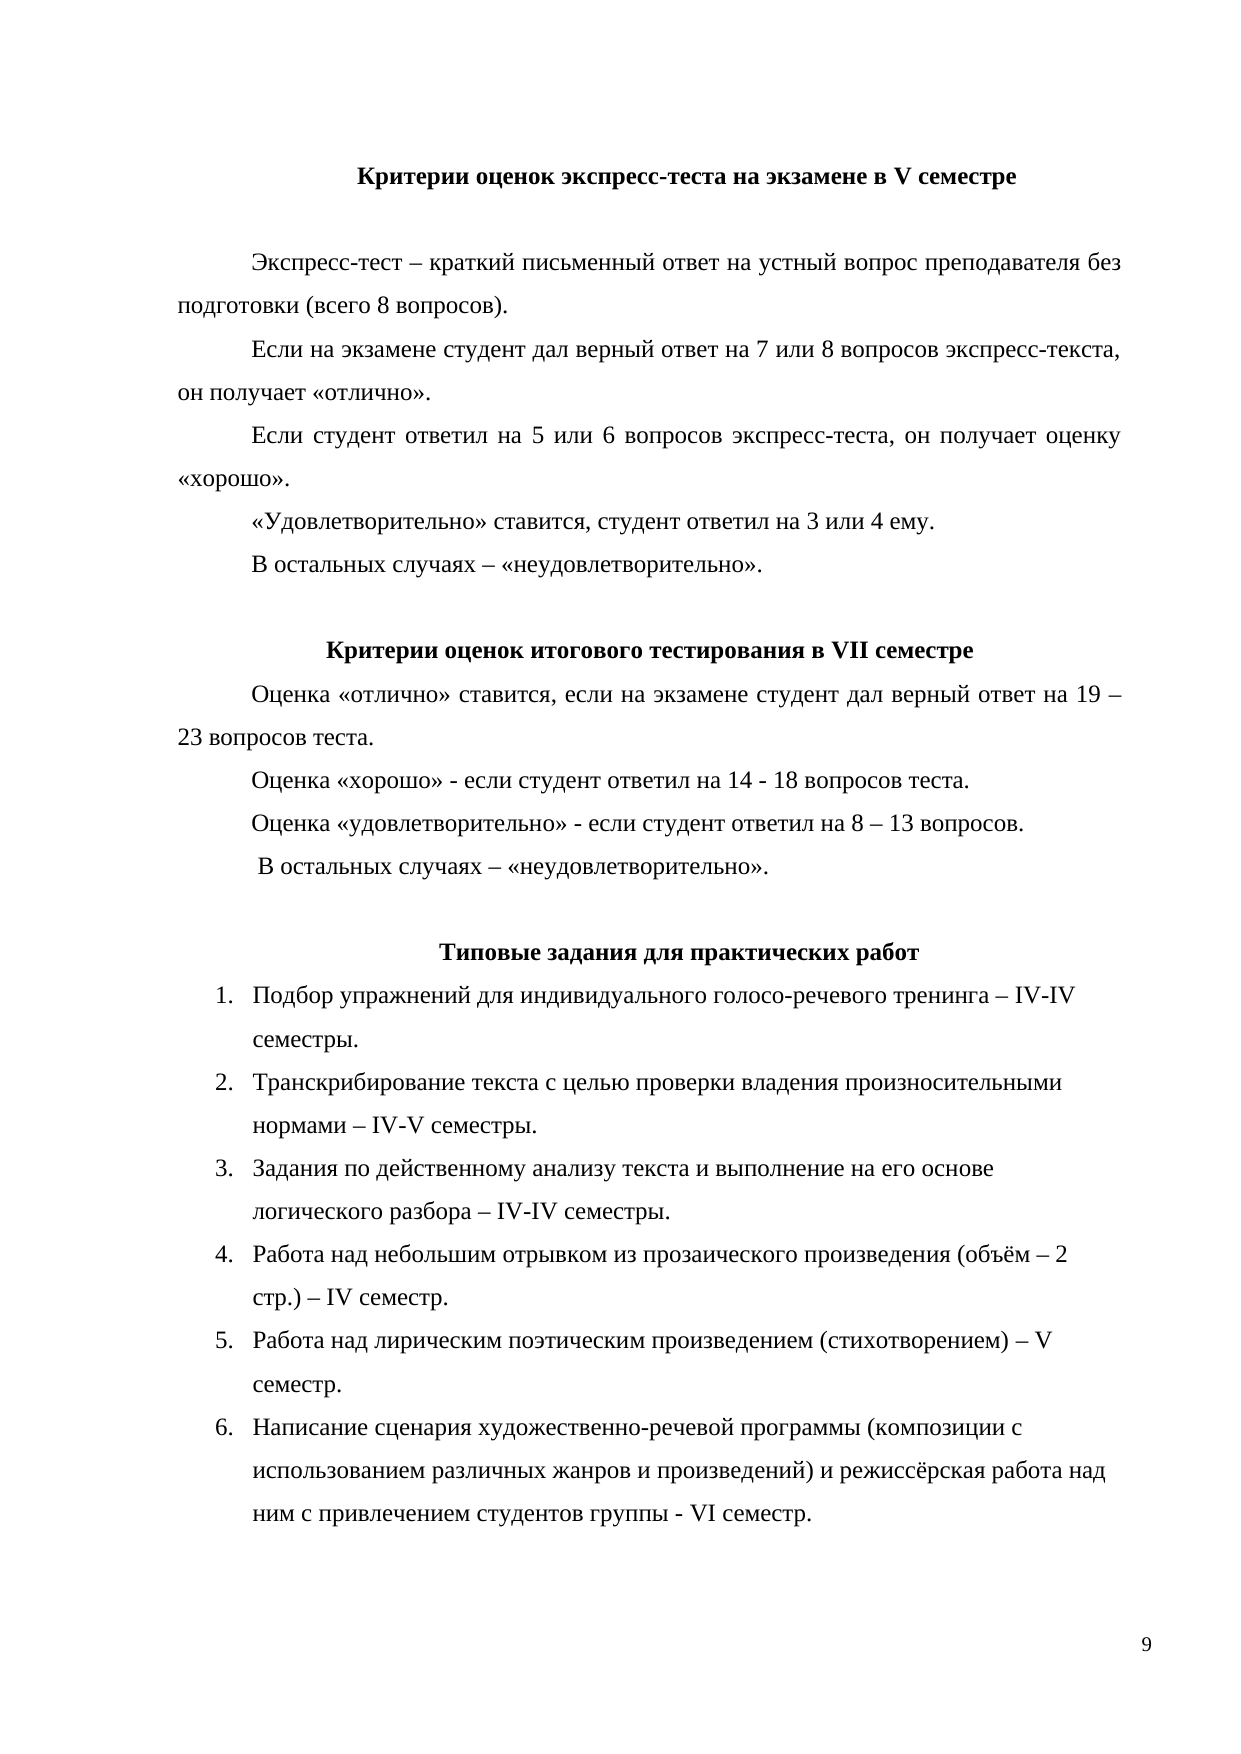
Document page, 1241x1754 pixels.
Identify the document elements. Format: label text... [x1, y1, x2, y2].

list Написание сценария художественно-речевой программы (композиции с использованием различных жанров и произведений) и режиссёрская работа над ним с привлечением студентов группы - VI cеместр. [215, 1412, 1122, 1527]
text В остальных случаях – «неудовлетворительно». [177, 851, 1122, 880]
list Работа над лирическим поэтическим произведением (стихотворением) – V cеместр. [215, 1326, 1122, 1397]
list Транскрибирование текста с целью проверки владения произносительными нормами – IV-V cеместры. [215, 1067, 1122, 1139]
text Критерии оценок экспресс-теста на экзамене в V семестре [177, 161, 1122, 190]
text В остальных случаях – «неудовлетворительно». [177, 549, 1122, 578]
text Если на экзамене студент дал верный ответ на 7 или 8 вопросов экспресс-текста, он получает «отлично». [177, 334, 1122, 406]
list Работа над небольшим отрывком из прозаического произведения (объём – 2 стр.) – IV cеместр. [215, 1239, 1122, 1311]
text Типовые задания для практических работ [177, 937, 1122, 966]
text Критерии оценок итогового тестирования в VII семестре [177, 636, 1122, 664]
text Оценка «хорошо» - если студент ответил на 14 - 18 вопросов теста. [177, 765, 1122, 794]
text Оценка «отлично» ставится, если на экзамене студент дал верный ответ на 19 – 23 вопросов теста. [177, 679, 1122, 751]
text Если студент ответил на 5 или 6 вопросов экспресс-теста, он получает оценку «хорошо». [177, 420, 1122, 492]
list Подбор упражнений для индивидуального голосо-речевого тренинга – IV-IV cеместры. [215, 981, 1122, 1052]
text «Удовлетворительно» ставится, студент ответил на 3 или 4 ему. [177, 506, 1122, 535]
text Экспресс-тест – краткий письменный ответ на устный вопрос преподавателя без подготовки (всего 8 вопросов). [177, 247, 1122, 319]
text Оценка «удовлетворительно» - если студент ответил на 8 – 13 вопросов. [177, 808, 1122, 837]
list Задания по действенному анализу текста и выполнение на его основе логического разбора – IV-IV cеместры. [215, 1153, 1122, 1225]
